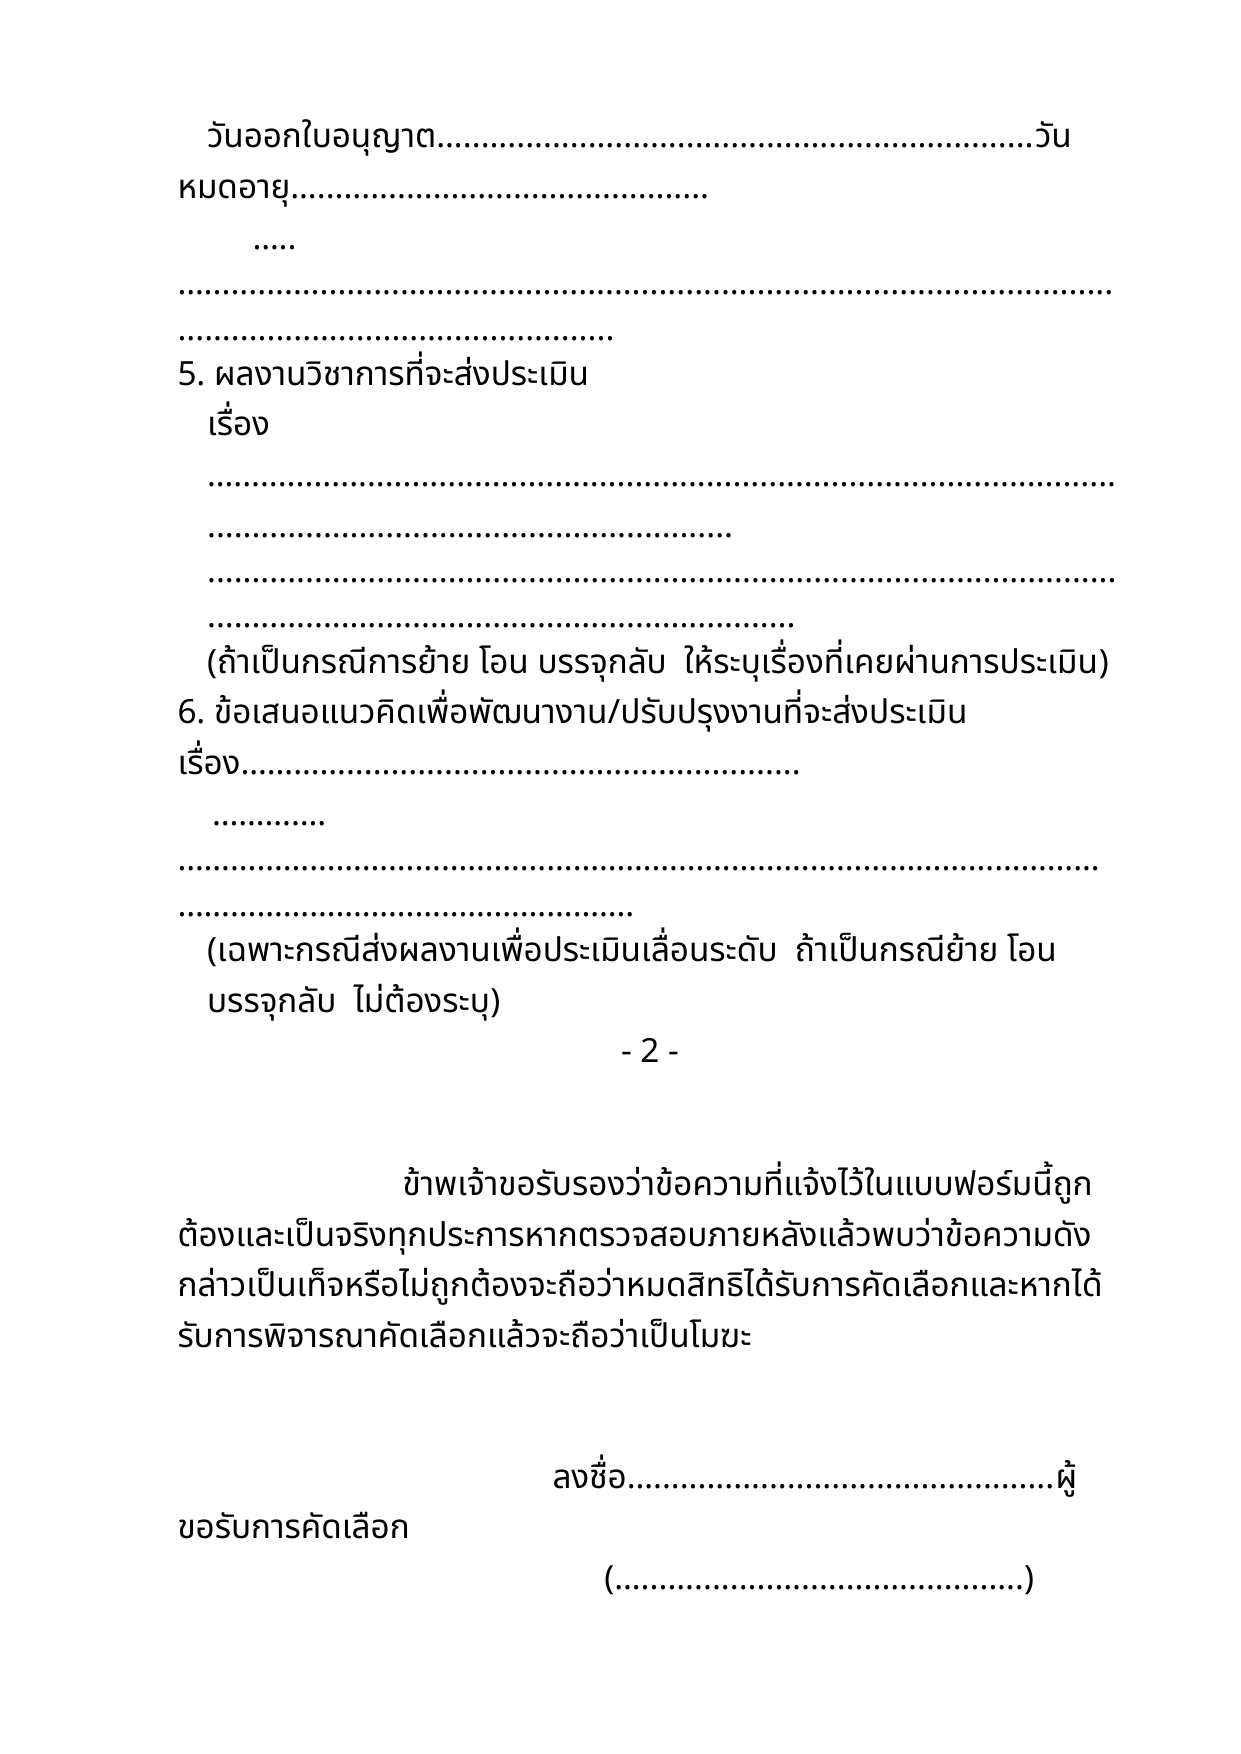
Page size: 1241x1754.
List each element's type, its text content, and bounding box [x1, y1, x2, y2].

text 6. ข้อเสนอแนวคิดเพื่อพัฒนางาน/ปรับปรุงงานที่จะส่งประเมิน เรื่อง…………................................................... [177, 688, 1122, 789]
text (เฉพาะกรณีส่งผลงานเพื่อประเมินเลื่อนระดับ ถ้าเป็นกรณีย้าย โอน บรรจุกลับ ไม่ต้องระบุ) [207, 926, 1122, 1027]
text ………….…………………………………………………………………………………………………………………………………………. [177, 789, 1122, 926]
text (ถ้าเป็นกรณีการย้าย โอน บรรจุกลับ ให้ระบุเรื่องที่เคยผ่านการประเมิน) [207, 638, 1122, 688]
text 5. ผลงานวิชาการที่จะส่งประเมิน [177, 350, 1122, 400]
text ลงชื่อ….............................................ผู้ขอรับการคัดเลือก [177, 1453, 1122, 1554]
text …..…....................................................................................................................................................... [177, 213, 1122, 350]
text (…...........................................) [177, 1554, 1122, 1599]
text ........................................................................................................................................................................ [207, 547, 1122, 638]
text ข้าพเจ้าขอรับรองว่าข้อความที่แจ้งไว้ในแบบฟอร์มนี้ถูกต้องและเป็นจริงทุกประการหากตรวจสอบภายหลังแล้วพบว่าข้อความดังกล่าวเป็นเท็จหรือไม่ถูกต้องจะถือว่าหมดสิทธิได้รับการคัดเลือกและหากได้รับการพิจารณาคัดเลือกแล้วจะถือว่าเป็นโมฆะ [177, 1160, 1122, 1362]
text วันออกใบอนุญาต…................................................................วันหมดอายุ…............................................ [177, 112, 1122, 213]
text - 2 - [177, 1027, 1122, 1072]
text เรื่อง….............................................................................................................................................................. [207, 400, 1122, 547]
